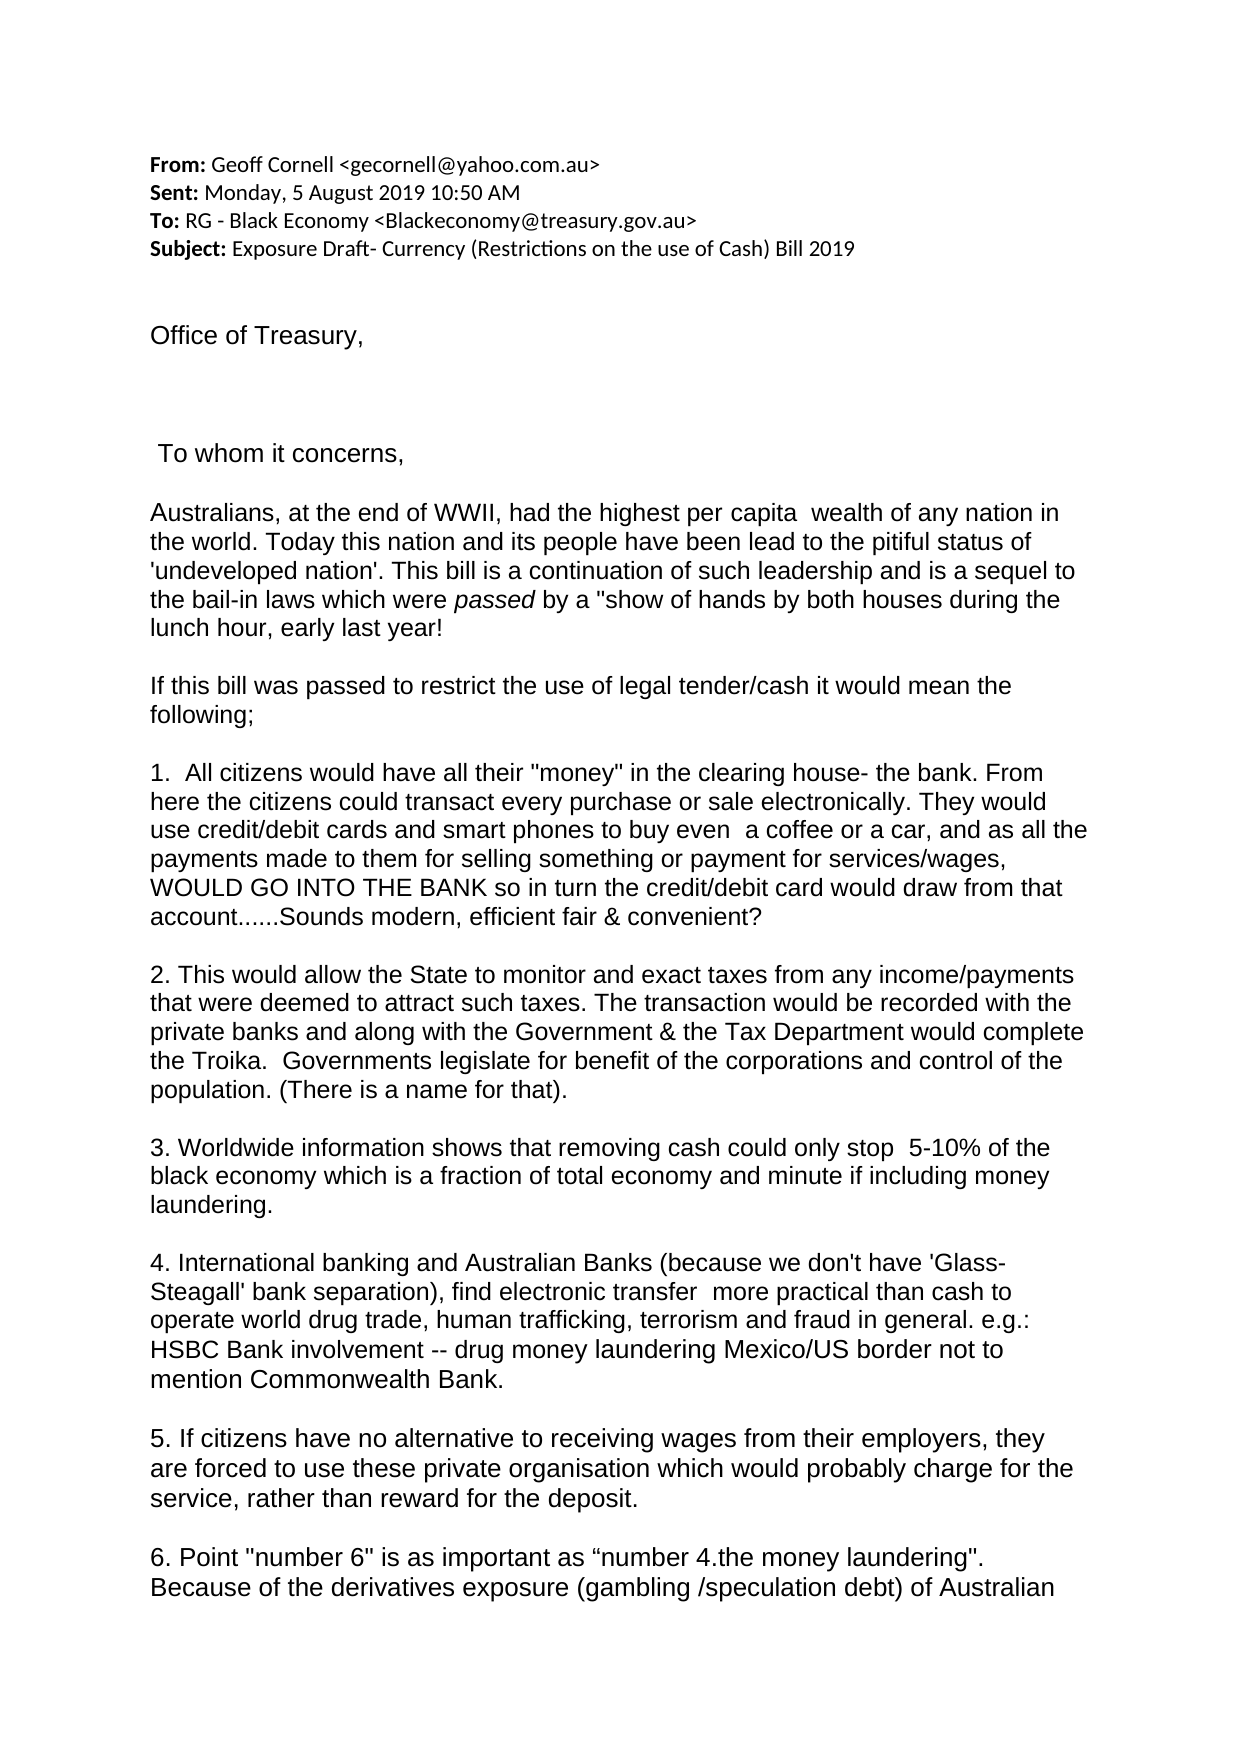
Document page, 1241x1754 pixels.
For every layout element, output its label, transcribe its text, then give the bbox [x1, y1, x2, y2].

text Office of Treasury, [150, 320, 1090, 350]
text 2. This would allow the State to monitor and exact taxes from any income/payments that were deemed to attract such taxes. The transaction would be recorded with the private banks and along with the Government & the Tax Department would complete the Troika. Governments legislate for benefit of the corporations and control of the population. (There is a name for that). [150, 959, 1090, 1103]
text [150, 1542, 1090, 1602]
text To whom it concerns, [150, 438, 1090, 468]
text 3. Worldwide information shows that removing cash could only stop 5-10% of the black economy which is a fraction of total economy and minute if including money laundering. [150, 1132, 1090, 1219]
text From: Geoff Cornell <gecornell@yahoo.com.au> Sent: Monday, 5 August 2019 10:50 AM To: RG - Black Economy <Blackeconomy@treasury.gov.au> Subject: Exposure Draft- Currency (Restrictions on the use of Cash) Bill 2019 [150, 150, 1090, 262]
text 5. If citizens have no alternative to receiving wages from their employers, they are forced to use these private organisation which would probably charge for the service, rather than reward for the deposit. [150, 1423, 1090, 1513]
text Australians, at the end of WWII, had the highest per capita wealth of any nation in the world. Today this nation and its people have been lead to the pitiful status of 'undeveloped nation'. This bill is a continuation of such leadership and is a sequel to the bail-in laws which were passed by a "show of hands by both houses during the lunch hour, early last year! [150, 497, 1090, 642]
text 4. International banking and Australian Banks (because we don't have 'Glass-Steagall' bank separation), find electronic transfer more practical than cash to operate world drug trade, human trafficking, terrorism and fraud in general. e.g.: HSBC Bank involvement -- drug money laundering Mexico/US border not to mention Commonwealth Bank. [150, 1248, 1090, 1394]
text 1. All citizens would have all their "money" in the clearing house- the bank. From here the citizens could transact every purchase or sale electronically. They would use credit/debit cards and smart phones to buy even a coffee or a car, and as all the payments made to them for selling something or payment for services/wages, WOULD GO INTO THE BANK so in turn the credit/debit card would draw from that account......Sounds modern, efficient fair & convenient? [150, 758, 1090, 930]
text If this bill was passed to restrict the use of legal tender/cash it would mean the following; [150, 671, 1090, 729]
